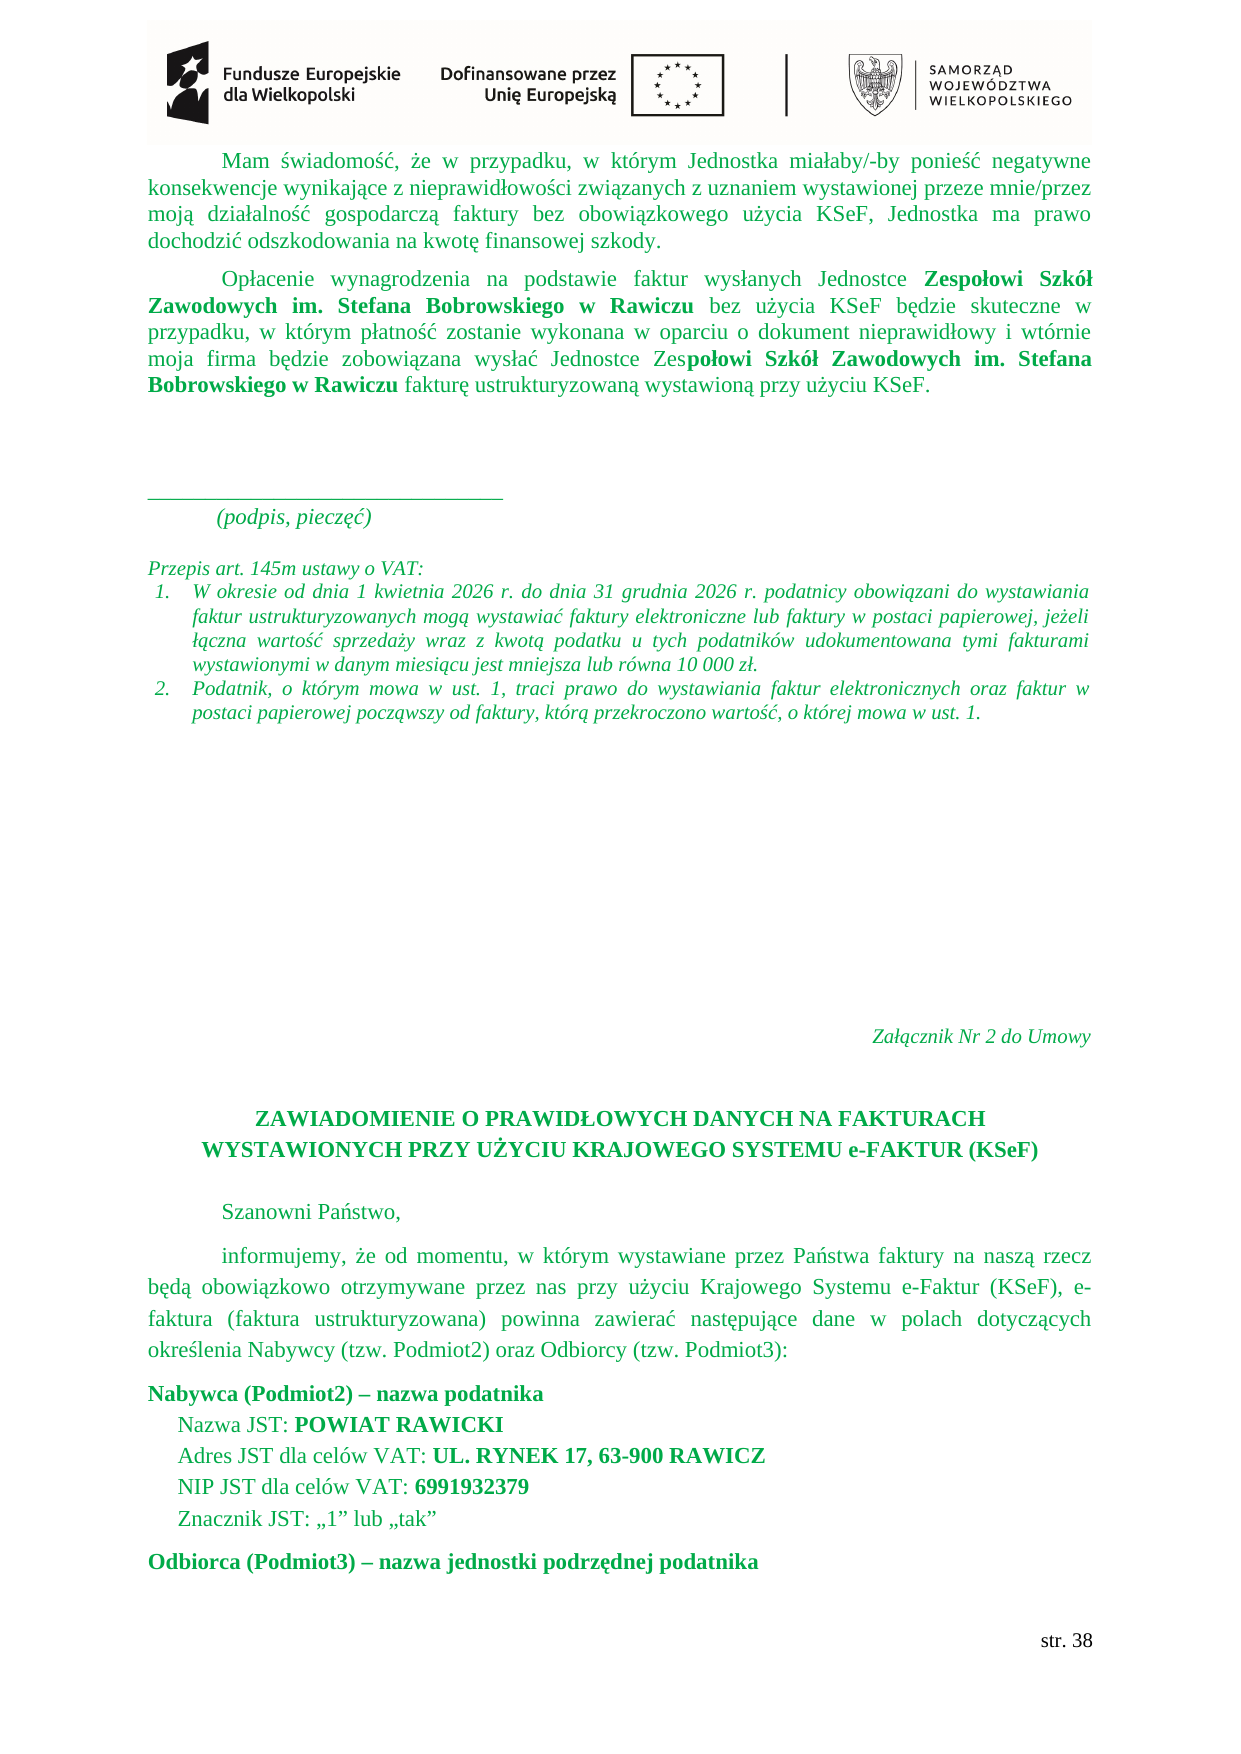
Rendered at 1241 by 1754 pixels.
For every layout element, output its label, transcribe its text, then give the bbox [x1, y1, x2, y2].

text Adres JST dla celów VAT: UL. RYNEK 17, 63-900 RAWICZ [148, 1438, 1093, 1470]
text Opłacenie wynagrodzenia na podstawie faktur wysłanych Jednostce Zespołowi Szkół Zawodowych im. Stefana Bobrowskiego w Rawiczu bez użycia KSeF będzie skuteczne w przypadku, w którym płatność zostanie wykonana w oparciu o dokument nieprawidłowy i wtórnie moja firma będzie zobowiązana wysłać Jednostce Zespołowi Szkół Zawodowych im. Stefana Bobrowskiego w Rawiczu fakturę ustrukturyzowaną wystawioną przy użyciu KSeF. [148, 266, 1093, 397]
picture [146, 20, 1092, 145]
text informujemy, że od momentu, w którym wystawiane przez Państwa faktury na naszą rzecz będą obowiązkowo otrzymywane przez nas przy użyciu Krajowego Systemu e-Faktur (KSeF), e-faktura (faktura ustrukturyzowana) powinna zawierać następujące dane w polach dotyczących określenia Nabywcy (tzw. Podmiot2) oraz Odbiorcy (tzw. Podmiot3): [148, 1238, 1093, 1363]
list W okresie od dnia 1 kwietnia 2026 r. do dnia 31 grudnia 2026 r. podatnicy obowiązani do wystawiania faktur ustrukturyzowanych mogą wystawiać faktury elektroniczne lub faktury w postaci papierowej, jeżeli łączna wartość sprzedaży wraz z kwotą podatku u tych podatników udokumentowana tymi fakturami wystawionymi w danym miesiącu jest mniejsza lub równa 10 000 zł. [154, 579, 1093, 676]
text Nabywca (Podmiot2) – nazwa podatnika [148, 1376, 1093, 1407]
text Mam świadomość, że w przypadku, w którym Jednostka miałaby/-by ponieść negatywne konsekwencje wynikające z nieprawidłowości związanych z uznaniem wystawionej przeze mnie/przez moją działalność gospodarczą faktury bez obowiązkowego użycia KSeF, Jednostka ma prawo dochodzić odszkodowania na kwotę finansowej szkody. [148, 148, 1093, 253]
text Nazwa JST: POWIAT RAWICKI [148, 1407, 1093, 1438]
text NIP JST dla celów VAT: 6991932379 [148, 1470, 1093, 1501]
text (podpis, pieczęć) [148, 503, 1093, 529]
text _______________________________ [148, 476, 1093, 503]
text Znacznik JST: „1” lub „tak” [148, 1501, 1093, 1532]
text WYSTAWIONYCH PRZY UŻYCIU KRAJOWEGO SYSTEMU e-FAKTUR (KSeF) [148, 1132, 1093, 1163]
text Przepis art. 145m ustawy o VAT: [148, 555, 1093, 579]
text Odbiorca (Podmiot3) – nazwa jednostki podrzędnej podatnika [148, 1545, 1093, 1576]
text Załącznik Nr 2 do Umowy [148, 1024, 1093, 1048]
text Szanowni Państwo, [148, 1195, 1093, 1226]
text ZAWIADOMIENIE O PRAWIDŁOWYCH DANYCH NA FAKTURACH [148, 1101, 1093, 1132]
list Podatnik, o którym mowa w ust. 1, traci prawo do wystawiania faktur elektronicznych oraz faktur w postaci papierowej począwszy od faktury, którą przekroczono wartość, o której mowa w ust. 1. [154, 676, 1093, 724]
